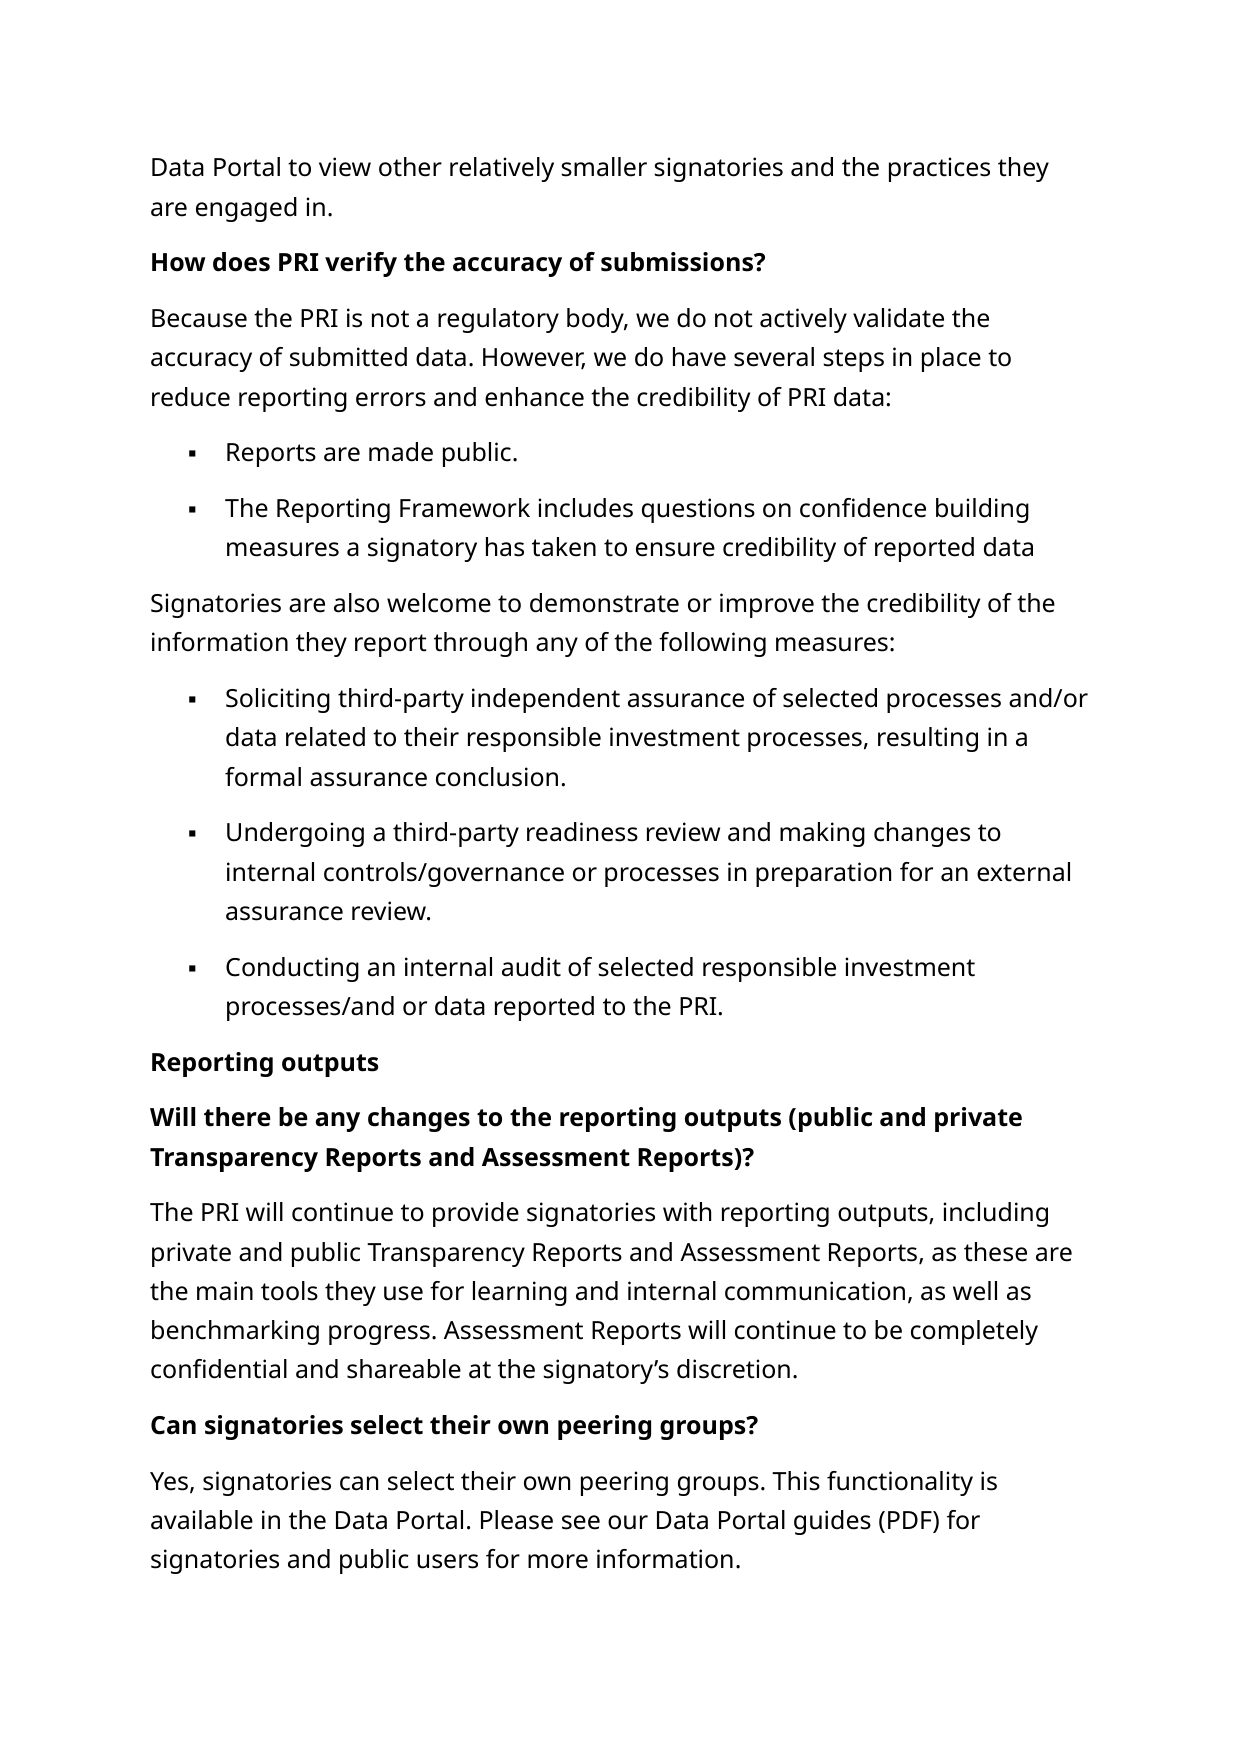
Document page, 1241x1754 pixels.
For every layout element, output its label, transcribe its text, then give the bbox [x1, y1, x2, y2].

list Undergoing a third-party readiness review and making changes to internal controls/governance or processes in preparation for an external assurance review. [187, 815, 1090, 927]
text Yes, signatories can select their own peering groups. This functionality is available in the Data Portal. Please see our Data Portal guides (PDF) for signatories and public users for more information. [150, 1463, 1090, 1576]
text Reporting outputs [150, 1044, 1090, 1078]
list The Reporting Framework includes questions on confidence building measures a signatory has taken to ensure credibility of reported data [187, 491, 1090, 564]
text Signatories are also welcome to demonstrate or improve the credibility of the information they report through any of the following measures: [150, 586, 1090, 659]
list Soliciting third-party independent assurance of selected processes and/or data related to their responsible investment processes, resulting in a formal assurance conclusion. [187, 681, 1090, 793]
text Will there be any changes to the reporting outputs (public and private Transparency Reports and Assessment Reports)? [150, 1100, 1090, 1173]
text The PRI will continue to provide signatories with reporting outputs, including private and public Transparency Reports and Assessment Reports, as these are the main tools they use for learning and internal communication, as well as benchmarking progress. Assessment Reports will continue to be completely confidential and shareable at the signatory’s discretion. [150, 1195, 1090, 1386]
list Reports are made public. [187, 435, 1090, 469]
text Because the PRI is not a regulatory body, we do not actively validate the accuracy of submitted data. However, we do have several steps in place to reduce reporting errors and enhance the credibility of PRI data: [150, 301, 1090, 413]
list Conducting an internal audit of selected responsible investment processes/and or data reported to the PRI. [187, 949, 1090, 1022]
text Can signatories select their own peering groups? [150, 1407, 1090, 1442]
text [150, 150, 1090, 223]
text How does PRI verify the accuracy of submissions? [150, 245, 1090, 279]
